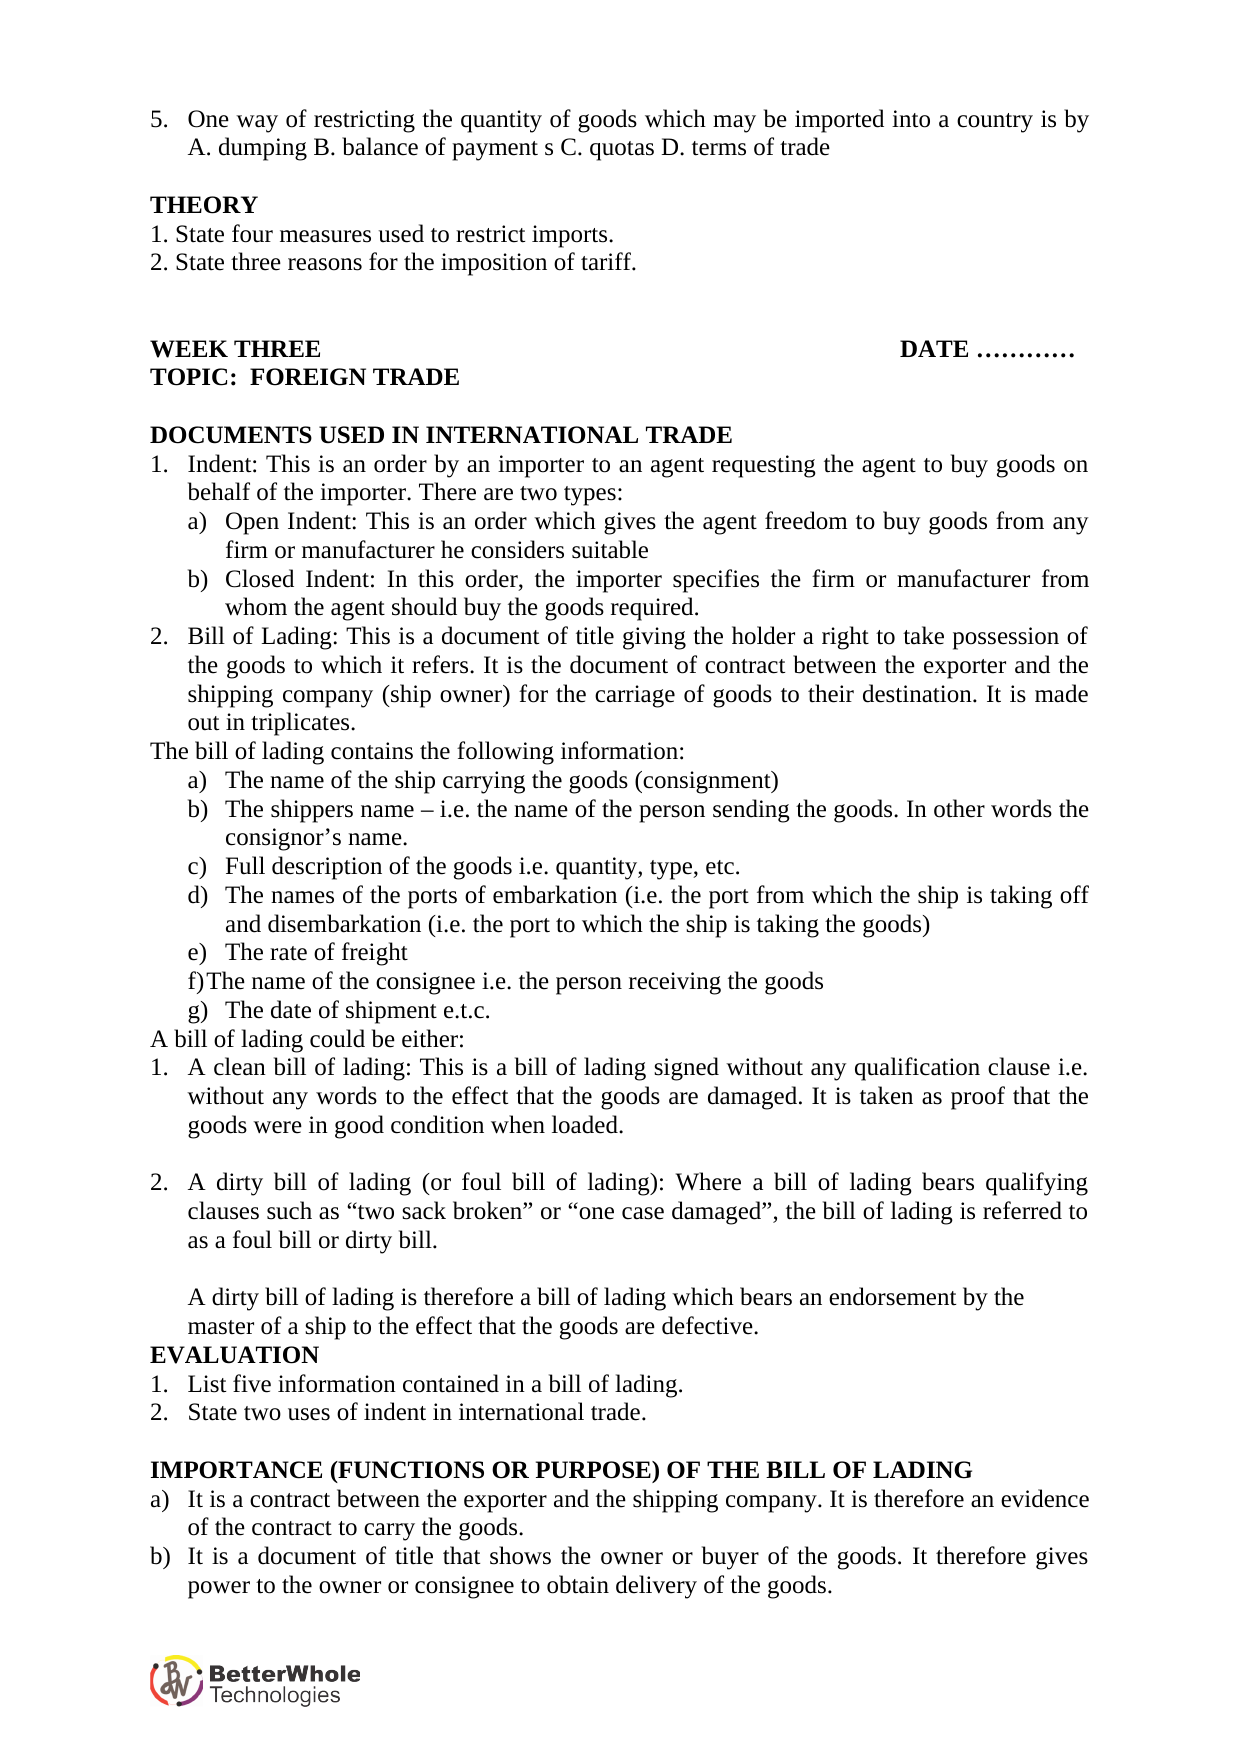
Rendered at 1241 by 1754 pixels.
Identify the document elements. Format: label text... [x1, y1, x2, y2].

text The bill of lading contains the following information: [150, 736, 1090, 765]
list A clean bill of lading: This is a bill of lading signed without any qualification clause i.e. without any words to the effect that the goods are damaged. It is taken as proof that the goods were in good condition when loaded. [150, 1052, 1090, 1139]
list The rate of freight [187, 937, 1090, 966]
text EVALUATION [150, 1340, 1090, 1369]
text DOCUMENTS USED IN INTERNATIONAL TRADE [150, 420, 1090, 449]
list A dirty bill of lading (or foul bill of lading): Where a bill of lading bears qualifying clauses such as “two sack broken” or “one case damaged”, the bill of lading is referred to as a foul bill or dirty bill. [150, 1167, 1090, 1254]
list The shippers name – i.e. the name of the person sending the goods. In other words the consignor’s name. [187, 794, 1090, 851]
text THEORY [150, 190, 1090, 219]
text A bill of lading could be either: [150, 1024, 1090, 1052]
picture [150, 1655, 360, 1707]
text TOPIC: FOREIGN TRADE [150, 362, 1090, 391]
list It is a contract between the exporter and the shipping company. It is therefore an evidence of the contract to carry the goods. [150, 1484, 1090, 1541]
text IMPORTANCE (FUNCTIONS OR PURPOSE) OF THE BILL OF LADING [150, 1455, 1090, 1484]
text A dirty bill of lading is therefore a bill of lading which bears an endorsement by the master of a ship to the effect that the goods are defective. [187, 1282, 1090, 1340]
list State two uses of indent in international trade. [150, 1397, 1090, 1426]
list List five information contained in a bill of lading. [150, 1369, 1090, 1397]
list Full description of the goods i.e. quantity, type, etc. [187, 851, 1090, 880]
list Closed Indent: In this order, the importer specifies the firm or manufacturer from whom the agent should buy the goods required. [187, 564, 1090, 621]
list Open Indent: This is an order which gives the agent freedom to buy goods from any firm or manufacturer he considers suitable [187, 506, 1090, 564]
text 1. Indent: This is an order by an importer to an agent requesting the agent to buy goods on behalf of the importer. There are two types: [150, 449, 1090, 506]
text 2. State three reasons for the imposition of tariff. [150, 247, 1090, 276]
list It is a document of title that shows the owner or buyer of the goods. It therefore gives power to the owner or consignee to obtain delivery of the goods. [150, 1541, 1090, 1599]
list The names of the ports of embarkation (i.e. the port from which the ship is taking off and disembarkation (i.e. the port to which the ship is taking the goods) [187, 880, 1090, 937]
list The name of the consignee i.e. the person receiving the goods [187, 966, 1090, 995]
list One way of restricting the quantity of goods which may be imported into a country is by A. dumping B. balance of payment s C. quotas D. terms of trade [150, 104, 1090, 161]
list The name of the ship carrying the goods (consignment) [187, 765, 1090, 794]
text 1. State four measures used to restrict imports. [150, 219, 1090, 247]
text WEEK THREE DATE ………… [150, 334, 1090, 362]
list The date of shipment e.t.c. [187, 995, 1090, 1024]
text 2. Bill of Lading: This is a document of title giving the holder a right to take possession of the goods to which it refers. It is the document of contract between the exporter and the shipping company (ship owner) for the carriage of goods to their destination. It is made out in triplicates. [150, 621, 1090, 736]
